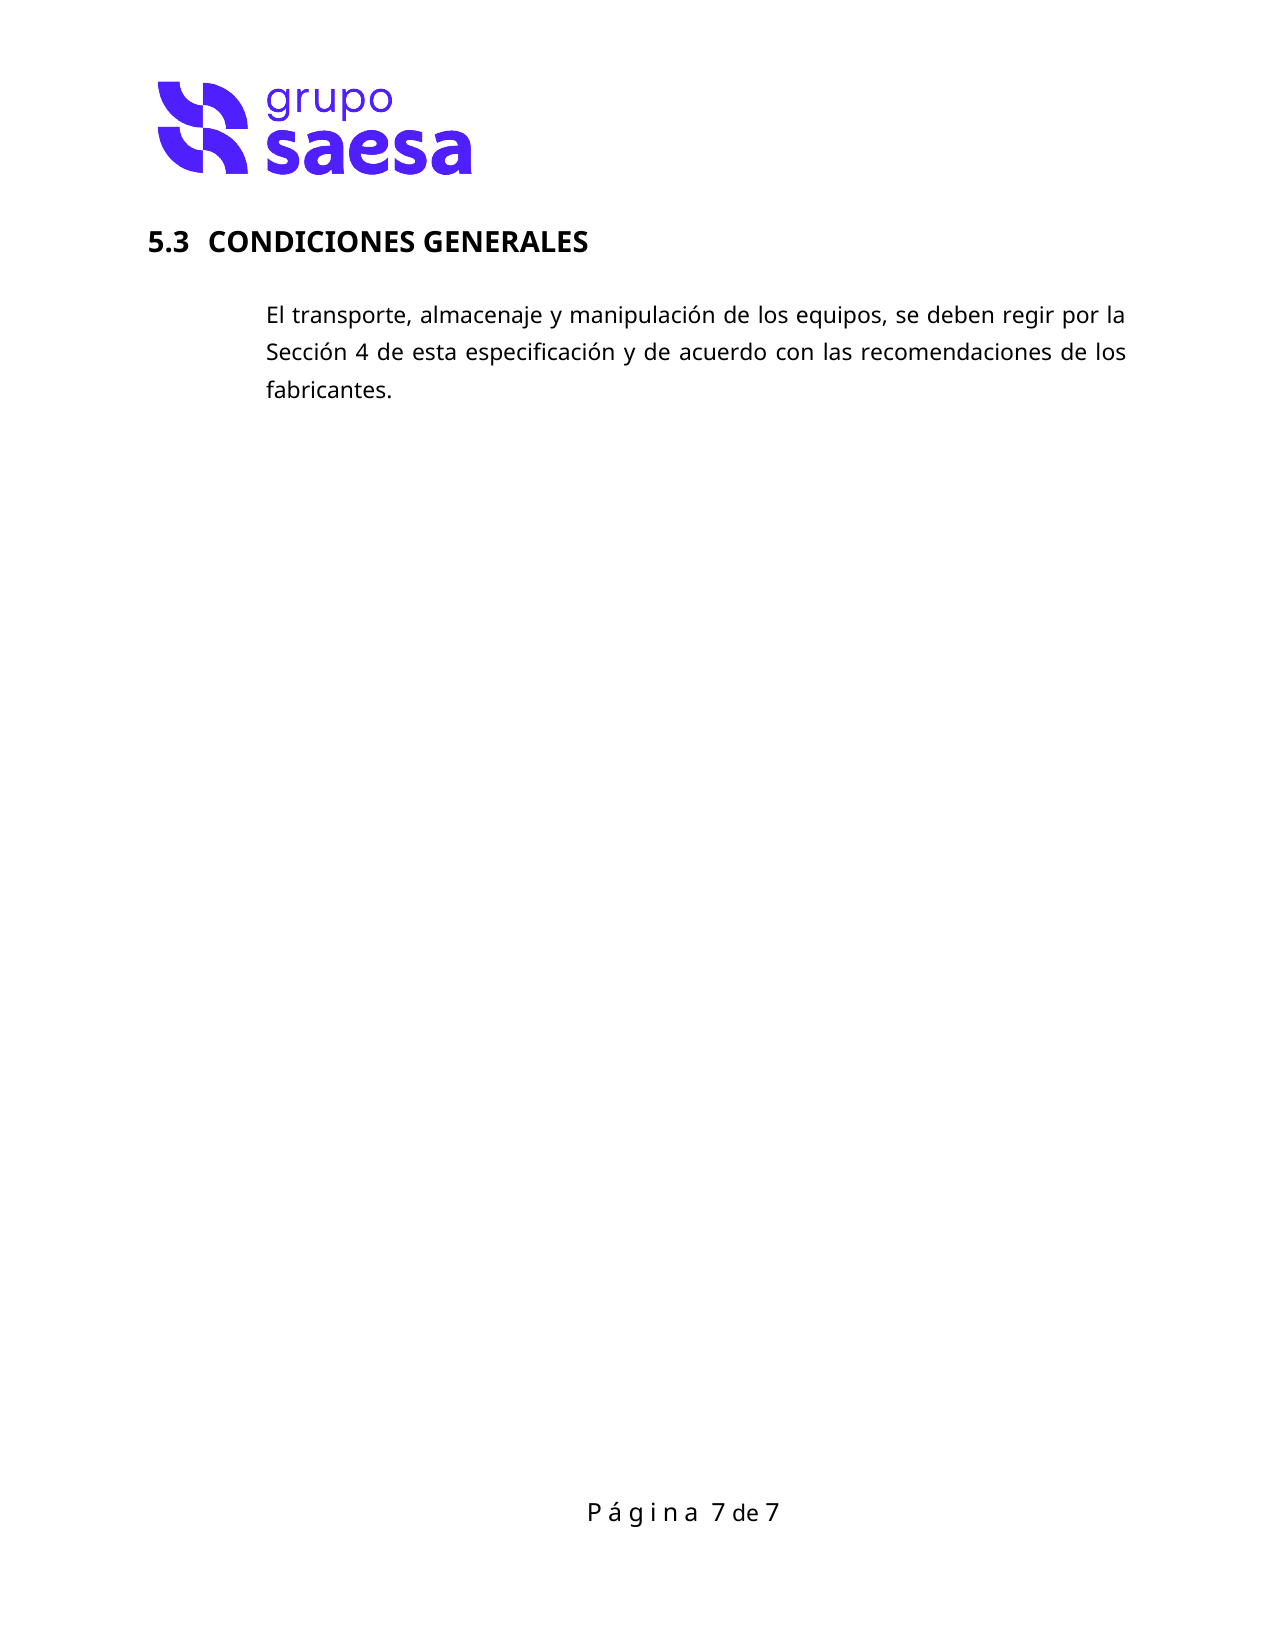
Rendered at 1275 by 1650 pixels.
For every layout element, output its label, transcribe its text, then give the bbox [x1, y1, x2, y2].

text El transporte, almacenaje y manipulación de los equipos, se deben regir por la Sección 4 de esta especificación y de acuerdo con las recomendaciones de los fabricantes. [266, 299, 1127, 405]
picture [147, 73, 481, 178]
subtitle CONDICIONES GENERALES [148, 221, 1127, 261]
